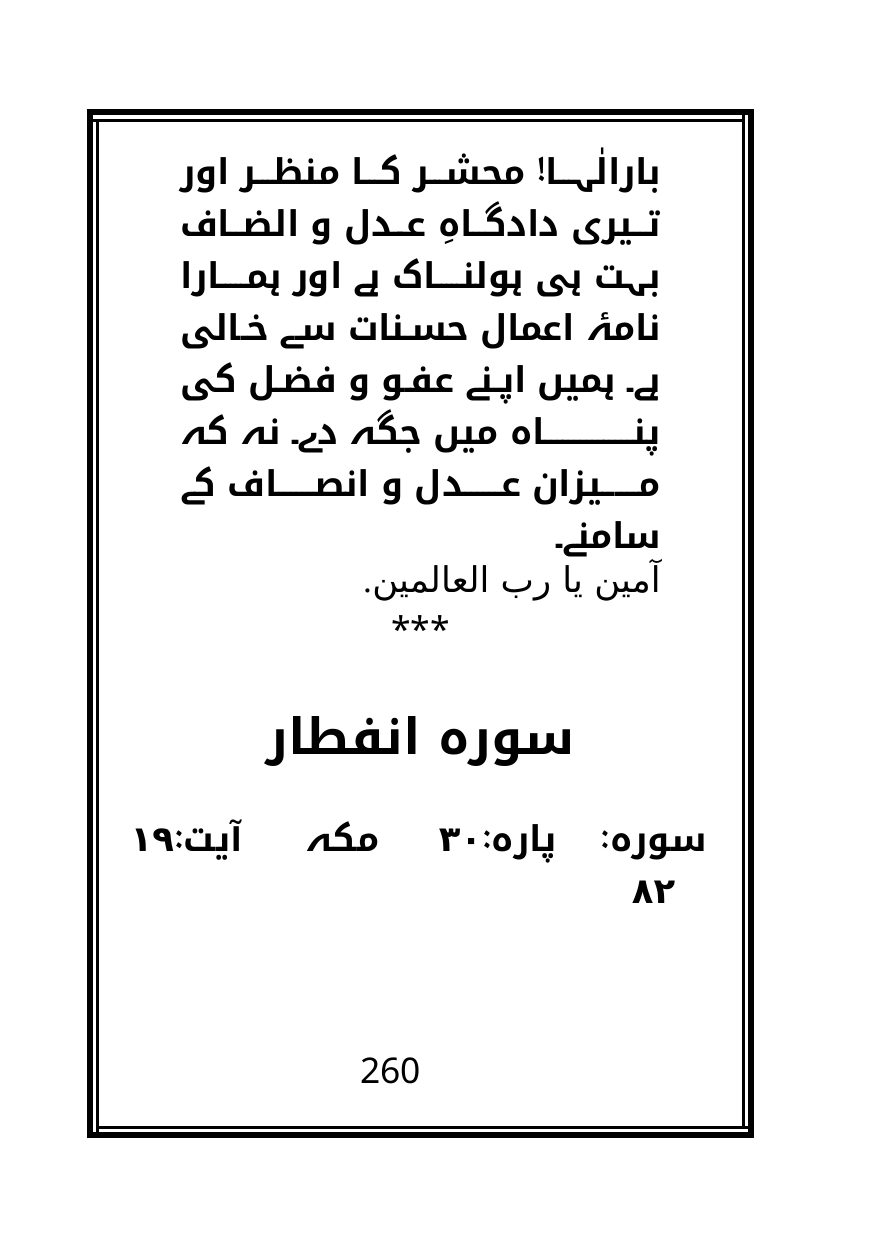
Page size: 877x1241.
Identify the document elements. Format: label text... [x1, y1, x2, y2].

subtitle سورہ انفطار [120, 690, 721, 785]
text آمین یا رب العالمین. [120, 559, 721, 601]
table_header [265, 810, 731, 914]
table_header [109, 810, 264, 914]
text بارالٰہا! محشر کا منظر اور تیری دادگاہِ عدل و الضاف بہت ہی ہولناک ہے اور ہمارا نامۂ اعمال حسنات سے خالی ہے۔ ہمیں اپنے عفو و فضل کی پناہ میں جگہ دے۔ نہ کہ میزان عدل و انصاف کے سامنے۔ [180, 142, 661, 559]
text ٭٭٭ [120, 601, 721, 653]
